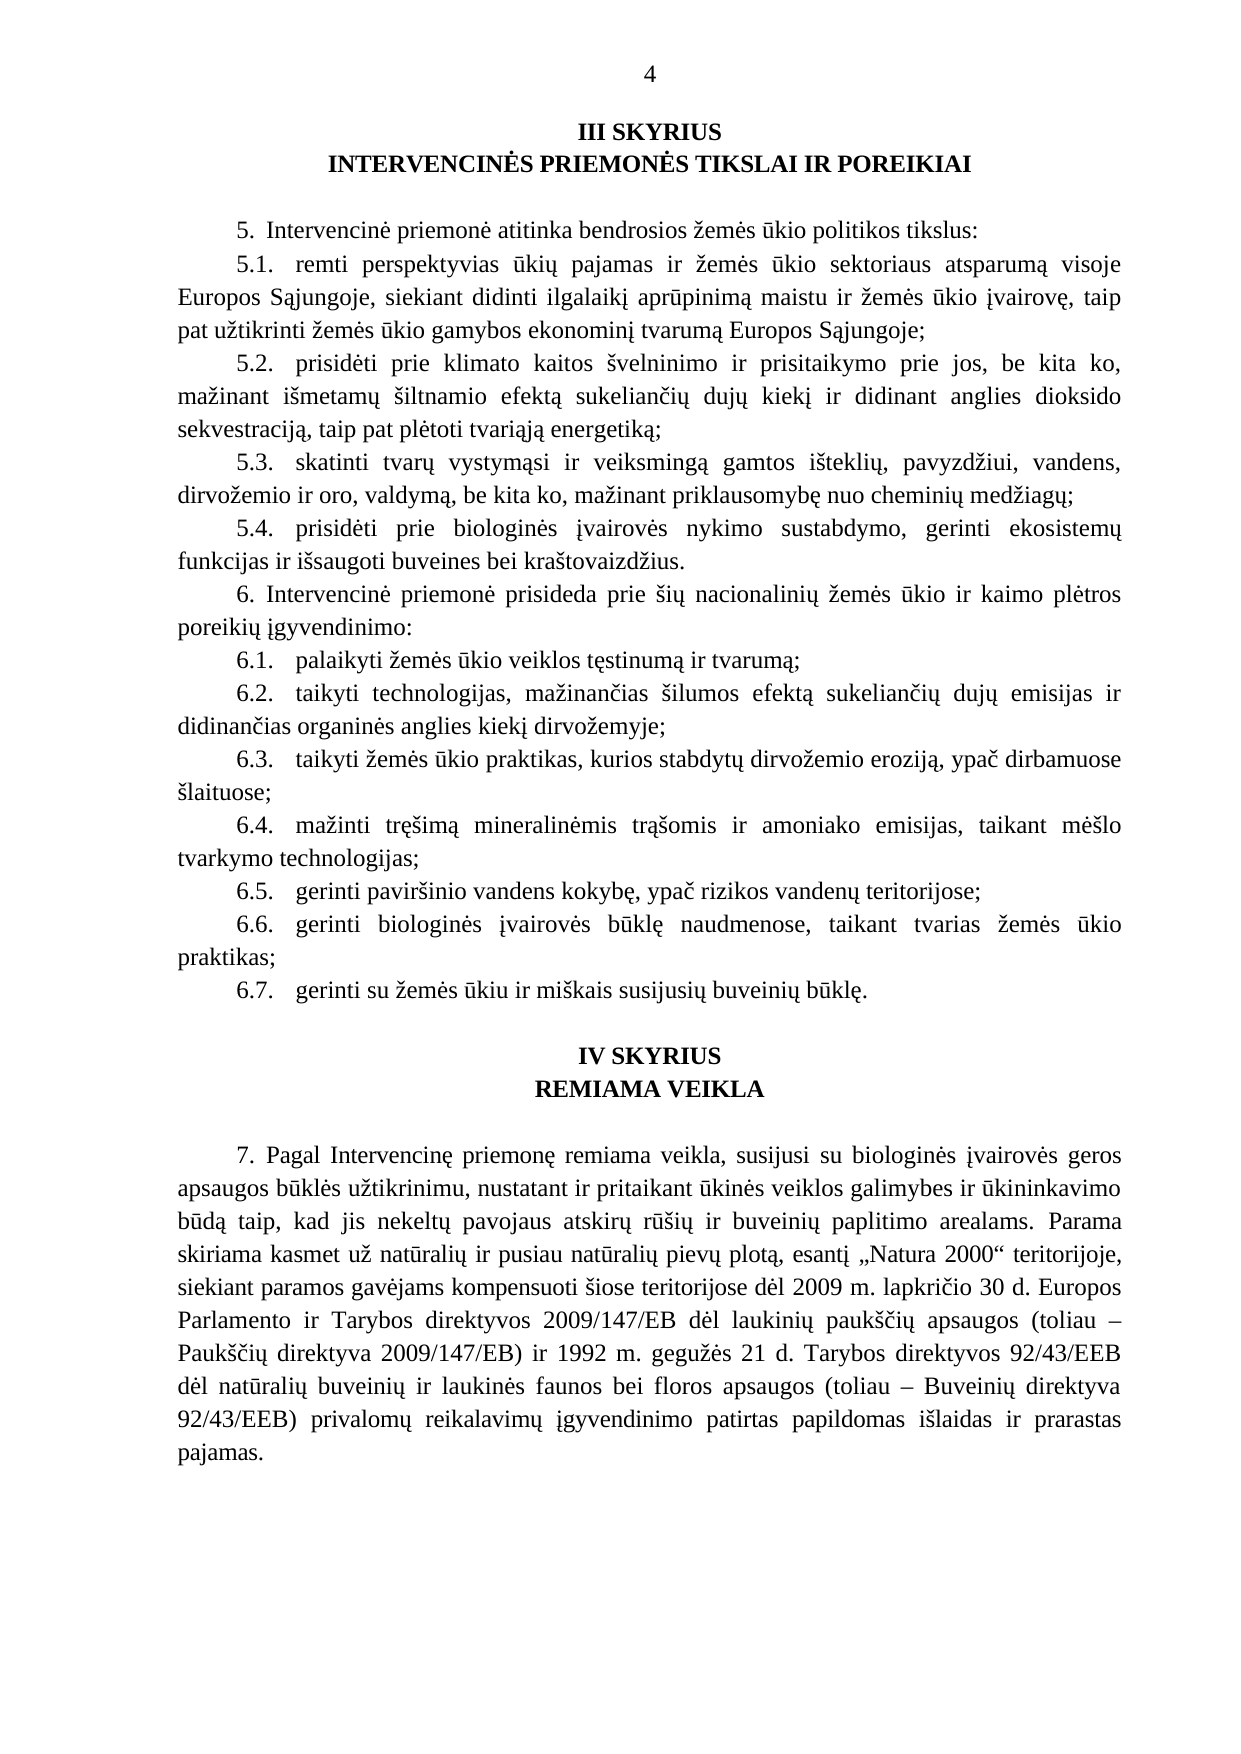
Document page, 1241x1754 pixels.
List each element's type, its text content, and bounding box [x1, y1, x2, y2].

list gerinti su žemės ūkiu ir miškais susijusių buveinių būklę. [177, 975, 1122, 1004]
list prisidėti prie klimato kaitos švelninimo ir prisitaikymo prie jos, be kita ko, mažinant išmetamų šiltnamio efektą sukeliančių dujų kiekį ir didinant anglies dioksido sekvestraciją, taip pat plėtoti tvariąją energetiką; [177, 348, 1122, 442]
text INTERVENCINĖS PRIEMONĖS TIKSLAI IR POREIKIAI [177, 149, 1122, 178]
list palaikyti žemės ūkio veiklos tęstinumą ir tvarumą; [177, 645, 1122, 674]
list Intervencinė priemonė prisideda prie šių nacionalinių žemės ūkio ir kaimo plėtros poreikių įgyvendinimo: [177, 579, 1122, 641]
list taikyti žemės ūkio praktikas, kurios stabdytų dirvožemio eroziją, ypač dirbamuose šlaituose; [177, 744, 1122, 806]
text IV SKYRIUS [177, 1041, 1122, 1070]
list Intervencinė priemonė atitinka bendrosios žemės ūkio politikos tikslus: [177, 216, 1122, 244]
list gerinti paviršinio vandens kokybę, ypač rizikos vandenų teritorijose; [177, 876, 1122, 905]
text REMIAMA VEIKLA [177, 1074, 1122, 1103]
list prisidėti prie biologinės įvairovės nykimo sustabdymo, gerinti ekosistemų funkcijas ir išsaugoti buveines bei kraštovaizdžius. [177, 513, 1122, 574]
list remti perspektyvias ūkių pajamas ir žemės ūkio sektoriaus atsparumą visoje Europos Sąjungoje, siekiant didinti ilgalaikį aprūpinimą maistu ir žemės ūkio įvairovę, taip pat užtikrinti žemės ūkio gamybos ekonominį tvarumą Europos Sąjungoje; [177, 249, 1122, 343]
list gerinti biologinės įvairovės būklę naudmenose, taikant tvarias žemės ūkio praktikas; [177, 909, 1122, 971]
list taikyti technologijas, mažinančias šilumos efektą sukeliančių dujų emisijas ir didinančias organinės anglies kiekį dirvožemyje; [177, 678, 1122, 740]
list skatinti tvarų vystymąsi ir veiksmingą gamtos išteklių, pavyzdžiui, vandens, dirvožemio ir oro, valdymą, be kita ko, mažinant priklausomybę nuo cheminių medžiagų; [177, 447, 1122, 508]
text III SKYRIUS [177, 117, 1122, 145]
list Pagal Intervencinę priemonę remiama veikla, susijusi su biologinės įvairovės geros apsaugos būklės užtikrinimu, nustatant ir pritaikant ūkinės veiklos galimybes ir ūkininkavimo būdą taip, kad jis nekeltų pavojaus atskirų rūšių ir buveinių paplitimo arealams. Parama skiriama kasmet už natūralių ir pusiau natūralių pievų plotą, esantį „Natura 2000“ teritorijoje, siekiant paramos gavėjams kompensuoti šiose teritorijose dėl 2009 m. lapkričio 30 d. Europos Parlamento ir Tarybos direktyvos 2009/147/EB dėl laukinių paukščių apsaugos (toliau – Paukščių direktyva 2009/147/EB) ir 1992 m. gegužės 21 d. Tarybos direktyvos 92/43/EEB dėl natūralių buveinių ir laukinės faunos bei floros apsaugos (toliau – Buveinių direktyva 92/43/EEB) privalomų reikalavimų įgyvendinimo patirtas papildomas išlaidas ir prarastas pajamas. [177, 1140, 1122, 1466]
list mažinti tręšimą mineralinėmis trąšomis ir amoniako emisijas, taikant mėšlo tvarkymo technologijas; [177, 810, 1122, 872]
